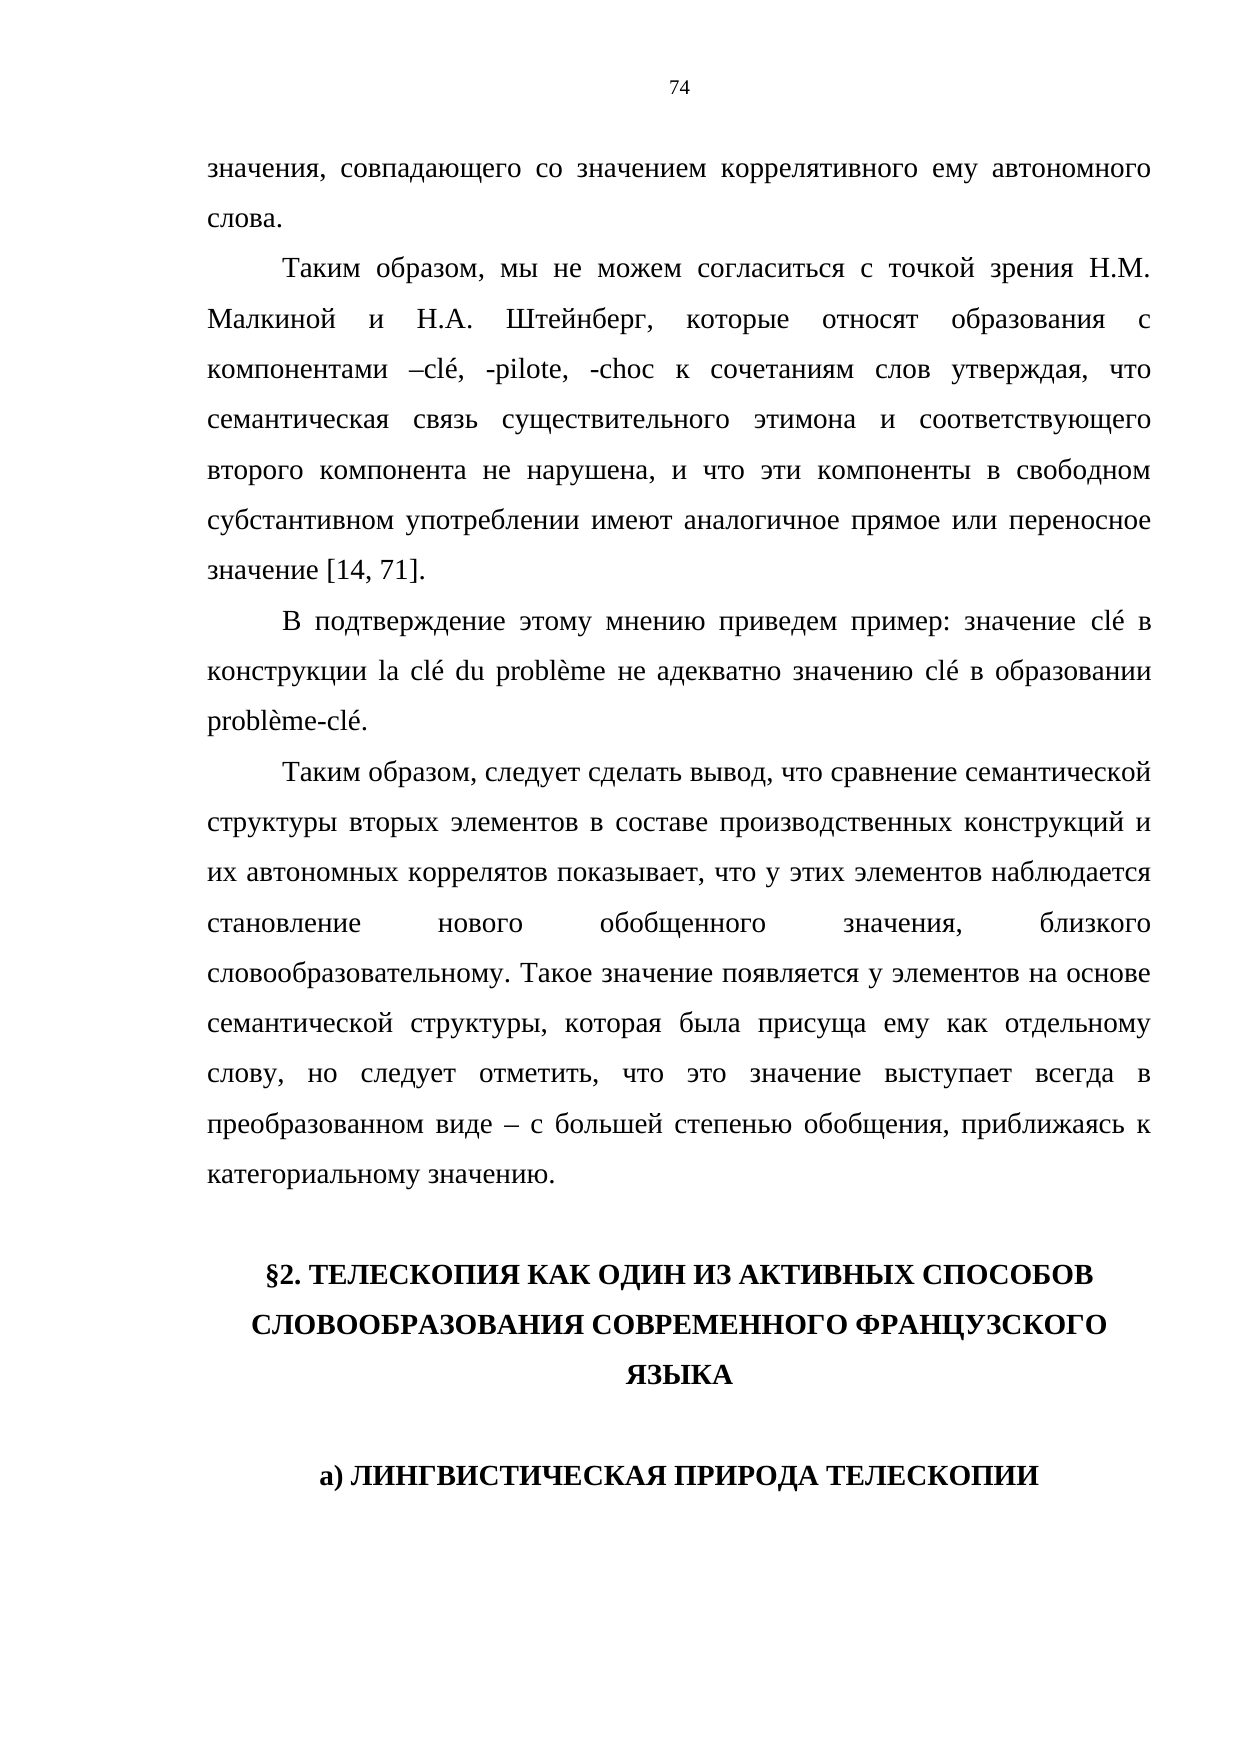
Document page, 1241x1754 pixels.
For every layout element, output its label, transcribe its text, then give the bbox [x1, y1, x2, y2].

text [207, 150, 1152, 234]
text а) ЛИНГВИСТИЧЕСКАЯ ПРИРОДА ТЕЛЕСКОПИИ [207, 1458, 1152, 1492]
text СЛОВООБРАЗОВАНИЯ СОВРЕМЕННОГО ФРАНЦУЗСКОГО ЯЗЫКА [207, 1307, 1152, 1391]
text Таким образом, следует сделать вывод, что сравнение семантической структуры вторых элементов в составе производственных конструкций и их автономных коррелятов показывает, что у этих элементов наблюдается становление нового обобщенного значения, близкого словообразовательному. Такое значение появляется у элементов на основе семантической структуры, которая была присуща ему как отдельному слову, но следует отметить, что это значение выступает всегда в преобразованном виде – с большей степенью обобщения, приближаясь к категориальному значению. [207, 754, 1152, 1190]
text Таким образом, мы не можем согласиться с точкой зрения Н.М. Малкиной и Н.А. Штейнберг, которые относят образования с компонентами –clé, -pilote, -choc к сочетаниям слов утверждая, что семантическая связь существительного этимона и соответствующего второго компонента не нарушена, и что эти компоненты в свободном субстантивном употреблении имеют аналогичное прямое или переносное значение [14, 71]. [207, 251, 1152, 586]
text В подтверждение этому мнению приведем пример: значение clé в конструкции la clé du problème не адекватно значению clé в образовании problème-clé. [207, 603, 1152, 737]
text §2. ТЕЛЕСКОПИЯ КАК ОДИН ИЗ АКТИВНЫХ СПОСОБОВ [207, 1257, 1152, 1290]
